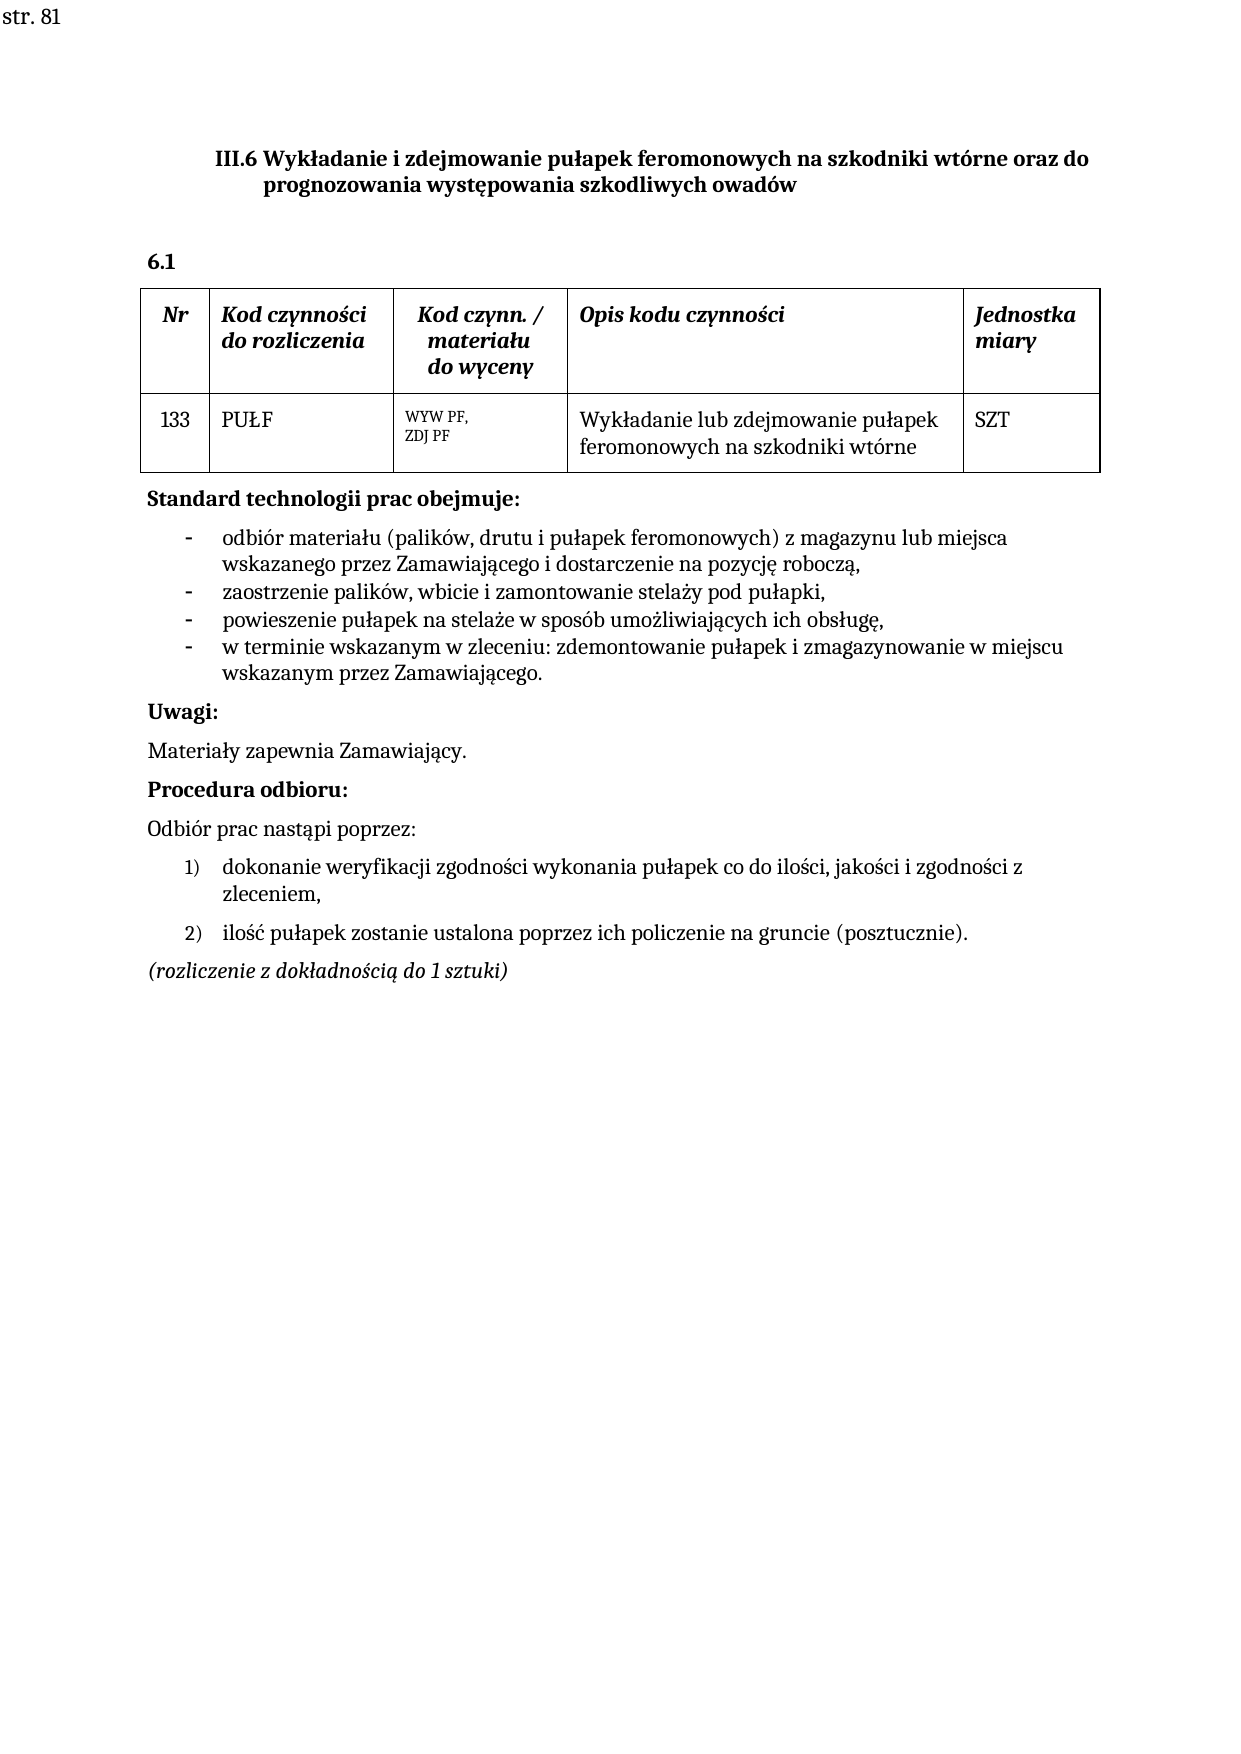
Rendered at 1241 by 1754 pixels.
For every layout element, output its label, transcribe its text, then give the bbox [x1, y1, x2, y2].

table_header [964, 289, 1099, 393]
subtitle Uwagi: [147, 699, 1119, 725]
list odbiór materiału (palików, drutu i pułapek feromonowych) z magazynu lub miejsca wskazanego przez Zamawiającego i dostarczenie na pozycję roboczą, [185, 525, 1092, 577]
text 6.1 [147, 249, 1119, 276]
subtitle Procedura odbioru: [147, 777, 1119, 803]
list w terminie wskazanym w zleceniu: zdemontowanie pułapek i zmagazynowanie w miejscu wskazanym przez Zamawiającego. [185, 633, 1092, 686]
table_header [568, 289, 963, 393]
text Standard technologii prac obejmuje: [147, 486, 1119, 512]
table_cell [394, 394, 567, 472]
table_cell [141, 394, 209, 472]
list ilość pułapek zostanie ustalona poprzez ich policzenie na gruncie (posztucznie). [185, 919, 1119, 946]
subtitle Wykładanie i zdejmowanie pułapek feromonowych na szkodniki wtórne oraz do prognozowania występowania szkodliwych owadów [215, 146, 1119, 198]
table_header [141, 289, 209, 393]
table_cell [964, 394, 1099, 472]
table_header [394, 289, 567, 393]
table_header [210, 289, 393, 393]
text Odbiór prac nastąpi poprzez: [147, 815, 1119, 842]
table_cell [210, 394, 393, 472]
list dokonanie weryfikacji zgodności wykonania pułapek co do ilości, jakości i zgodności z zleceniem, [185, 854, 1092, 907]
list zaostrzenie palików, wbicie i zamontowanie stelaży pod pułapki, [185, 577, 1119, 605]
text (rozliczenie z dokładnością do 1 sztuki) [147, 958, 1119, 984]
list powieszenie pułapek na stelaże w sposób umożliwiających ich obsługę, [185, 605, 1119, 633]
text Materiały zapewnia Zamawiający. [147, 737, 1119, 764]
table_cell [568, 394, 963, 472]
